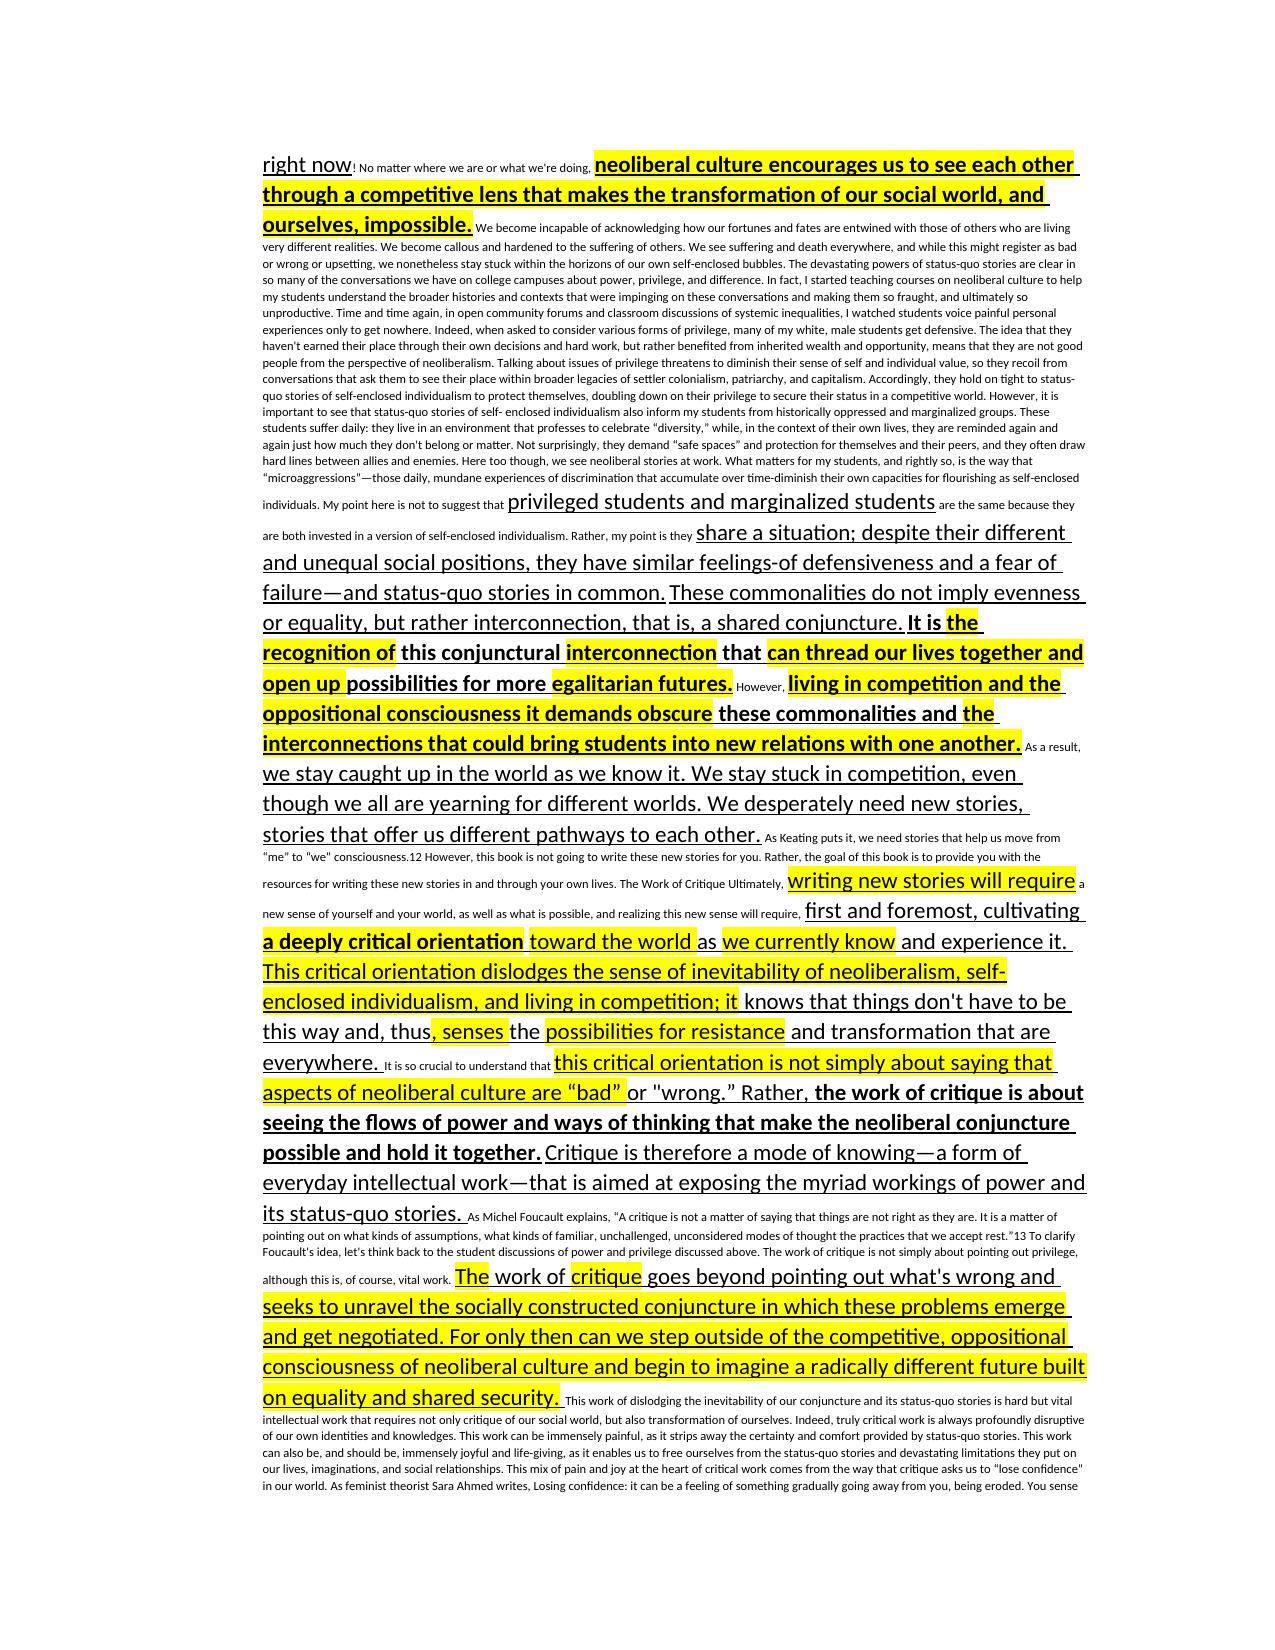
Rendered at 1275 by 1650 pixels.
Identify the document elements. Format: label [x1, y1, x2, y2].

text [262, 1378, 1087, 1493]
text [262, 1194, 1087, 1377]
text [262, 150, 1087, 1193]
